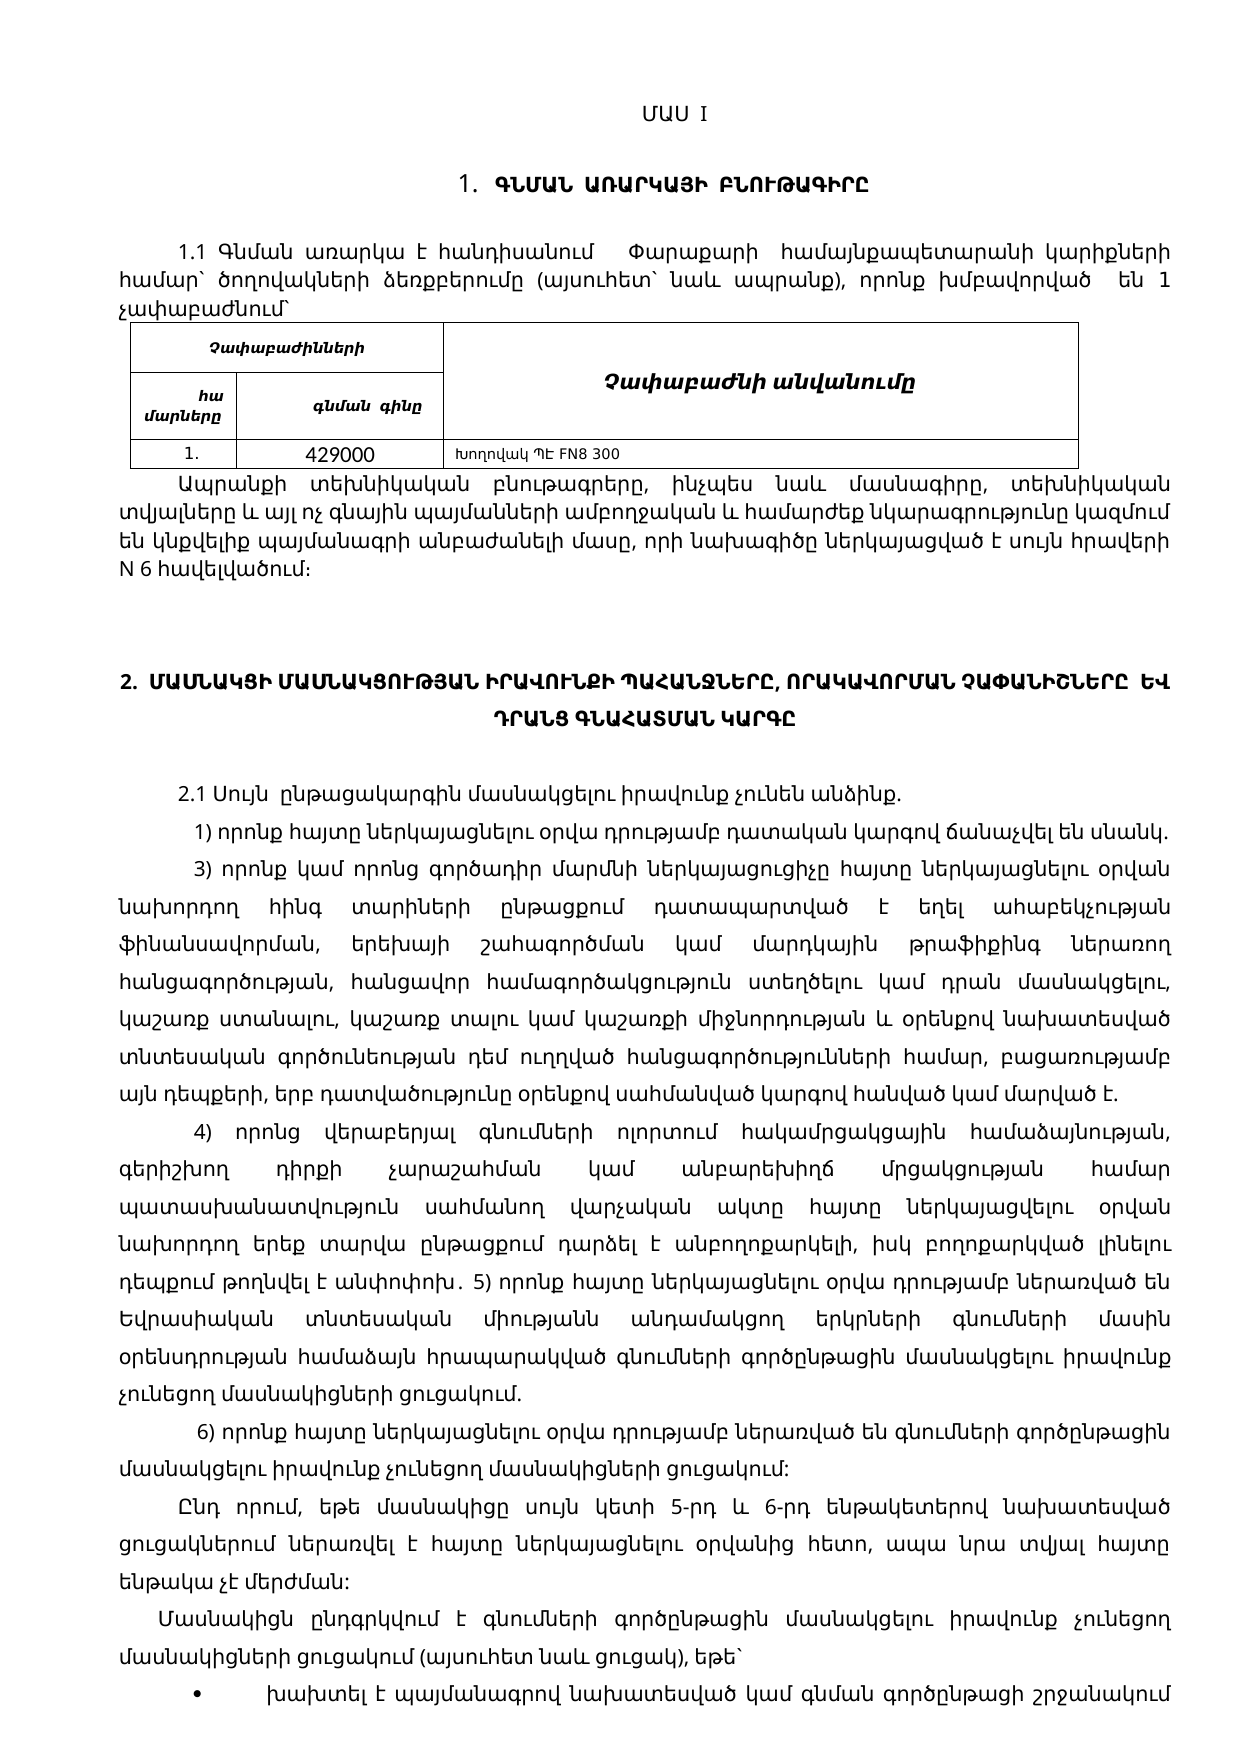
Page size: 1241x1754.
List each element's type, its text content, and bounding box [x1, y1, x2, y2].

table_header Չափաբաժինների [131, 323, 443, 372]
list ԳՆՄԱՆ ԱՌԱՐԿԱՅԻ ԲՆՈՒԹԱԳԻՐԸ [156, 162, 1171, 199]
text 3) որոնք կամ որոնց գործադիր մարմնի ներկայացուցիչը հայտը ներկայացնելու օրվան նախորդող հինգ տարիների ընթացքում դատապարտված է եղել ահաբեկչության ֆինանսավորման, երեխայի շահագործման կամ մարդկային թրաֆիքինգ ներառող հանցագործության, հանցավոր համագործակցություն ստեղծելու կամ դրան մասնակցելու, կաշառք ստանալու, կաշառք տալու կամ կաշառքի միջնորդության և օրենքով նախատեսված տնտեսական գործունեության դեմ ուղղված հանցագործությունների համար, բացառությամբ այն դեպքերի, երբ դատվածությունը օրենքով սահմանված կարգով հանված կամ մարված է. [118, 845, 1171, 1108]
table_cell 429000 [237, 440, 443, 468]
text Ապրանքի տեխնիկական բնութագրերը, ինչպես նաև մասնագիրը, տեխնիկական տվյալները և այլ ոչ գնային պայմանների ամբողջական և համարժեք նկարագրությունը կազմում են կնքվելիք պայմանագրի անբաժանելի մասը, որի նախագիծը ներկայացված է սույն հրավերի N 6 հավելվածում։ [118, 469, 1171, 583]
text ՄԱՍ I [118, 99, 1171, 128]
text 4) որոնց վերաբերյալ գնումների ոլորտում հակամրցակցային համաձայնության, գերիշխող դիրքի չարաշահման կամ անբարեխիղճ մրցակցության համար պատասխանատվություն սահմանող վարչական ակտը հայտը ներկայացվելու օրվան նախորդող երեք տարվա ընթացքում դարձել է անբողոքարկելի, իսկ բողոքարկված լինելու դեպքում թողնվել է անփոփոխ․ 5) որոնք հայտը ներկայացնելու օրվա դրությամբ ներառված են Եվրասիական տնտեսական միությանն անդամակցող երկրների գնումների մասին օրենսդրության համաձայն հրապարակված գնումների գործընթացին մասնակցելու իրավունք չունեցող մասնակիցների ցուցակում. [118, 1108, 1171, 1408]
table_cell համարները [131, 373, 236, 439]
text Մասնակիցն ընդգրկվում է գնումների գործընթացին մասնակցելու իրավունք չունեցող մասնակիցների ցուցակում (այսուհետ նաև ցուցակ), եթե` [118, 1595, 1171, 1670]
text 1) որոնք հայտը ներկայացնելու օրվա դրությամբ դատական կարգով ճանաչվել են սնանկ. [118, 808, 1171, 845]
table_header Չափաբաժնի անվանումը [444, 323, 1078, 439]
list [118, 1670, 1171, 1708]
text 2.1 Սույն ընթացակարգին մասնակցելու իրավունք չունեն անձինք. [118, 770, 1171, 808]
text Ընդ որում, եթե մասնակիցը սույն կետի 5-րդ և 6-րդ ենթակետերով նախատեսված ցուցակներում ներառվել է հայտը ներկայացնելու օրվանից հետո, ապա նրա տվյալ հայտը ենթակա չէ մերժման: [118, 1483, 1171, 1595]
text 6) որոնք հայտը ներկայացնելու օրվա դրությամբ ներառված են գնումների գործընթացին մասնակցելու իրավունք չունեցող մասնակիցների ցուցակում: [118, 1408, 1171, 1483]
table_cell գնման գինը [237, 373, 443, 439]
subtitle 1.1 Գնման առարկա է հանդիսանում Փարաքարի համայնքապետարանի կարիքների համար` ծողովակների ձեռքբերումը (այսուհետ` նաև ապրանք), որոնք խմբավորված են 1 չափաբաժնում` [118, 237, 1171, 322]
table_cell [131, 440, 236, 468]
text 2. ՄԱՍՆԱԿՑԻ ՄԱՍՆԱԿՑՈՒԹՅԱՆ ԻՐԱՎՈՒՆՔԻ ՊԱՀԱՆՋՆԵՐԸ, ՈՐԱԿԱՎՈՐՄԱՆ ՉԱՓԱՆԻՇՆԵՐԸ ԵՎ ԴՐԱՆՑ ԳՆԱՀԱՏՄԱՆ ԿԱՐԳԸ [118, 658, 1171, 733]
table_cell Խողովակ ՊԷ FN8 300 [444, 440, 1078, 468]
